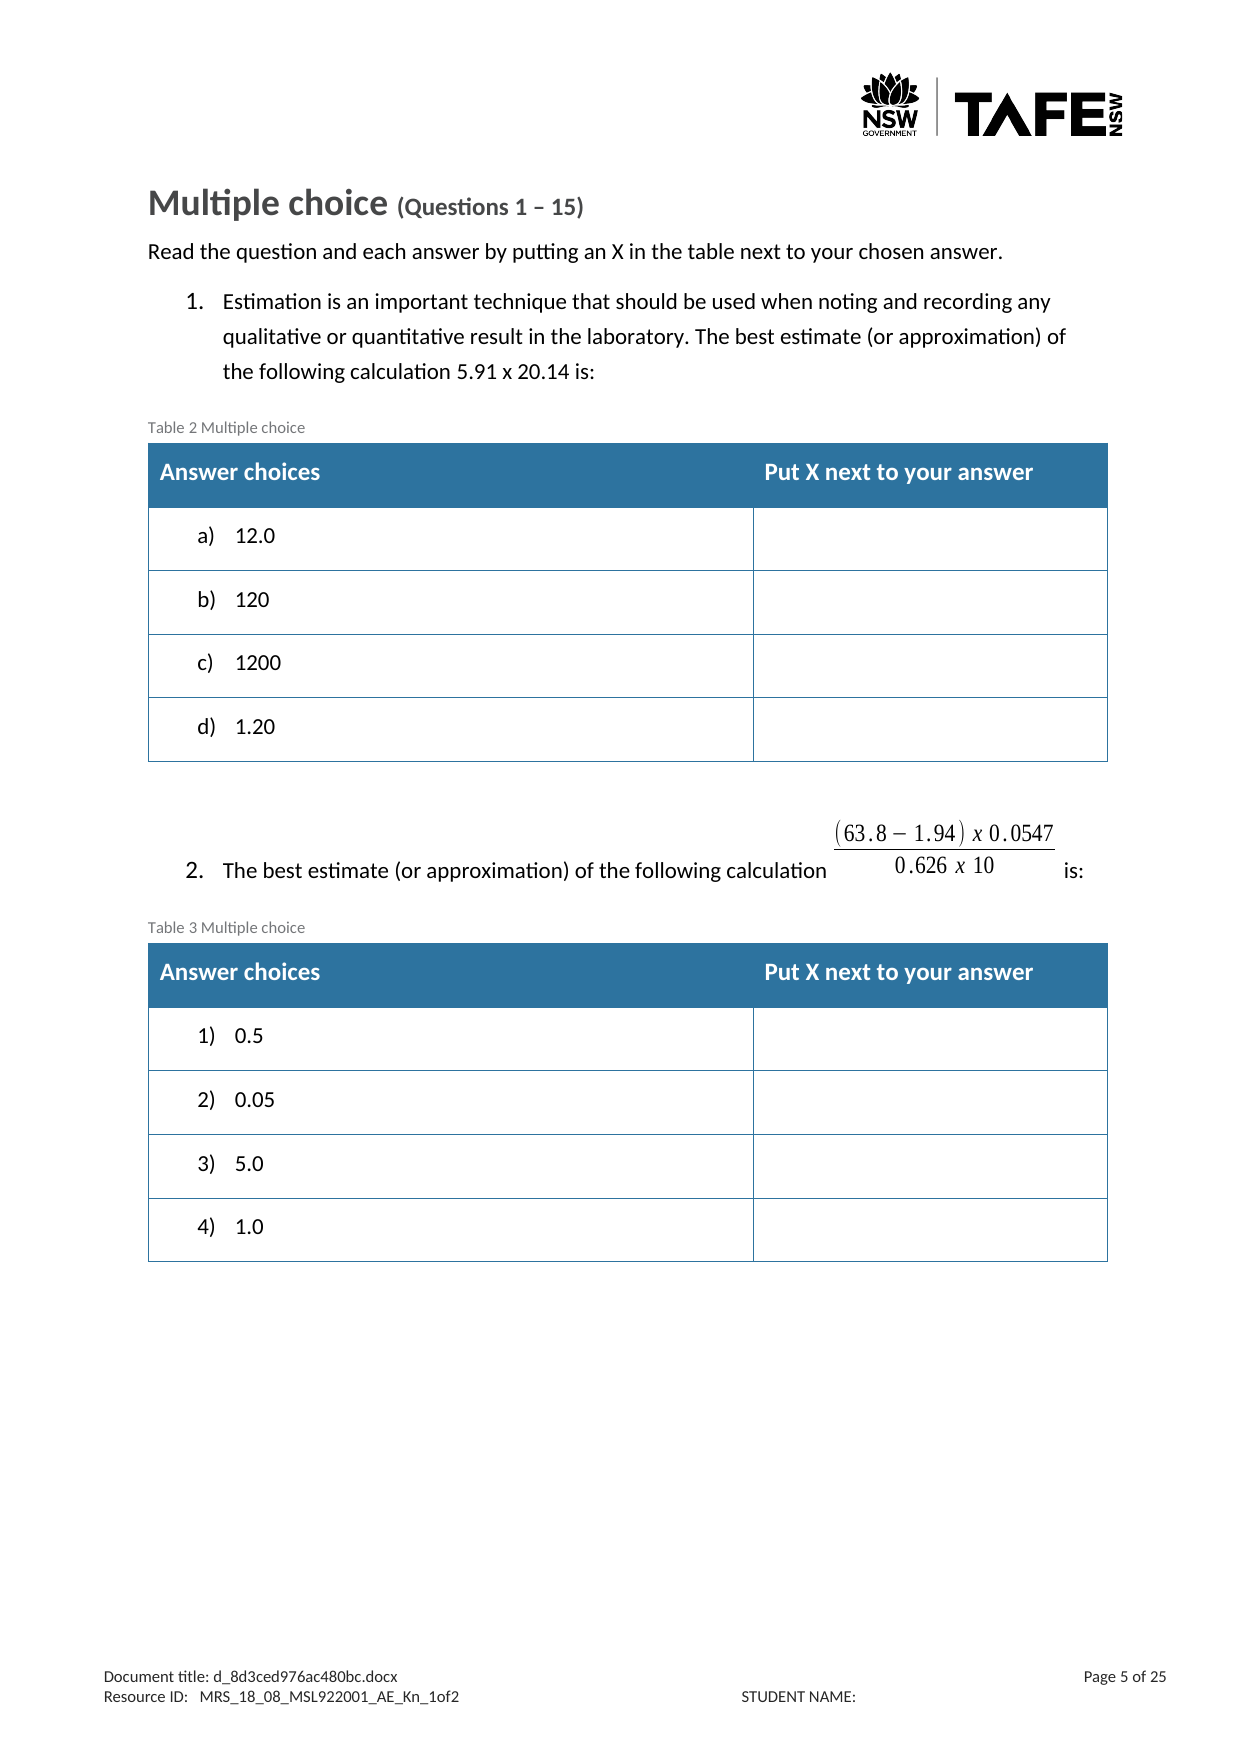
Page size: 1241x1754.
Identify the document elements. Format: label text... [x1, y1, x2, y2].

table_cell [754, 1135, 1107, 1197]
table_cell 1.20 [149, 698, 753, 761]
table_cell [754, 1008, 1107, 1070]
table_cell 0.5 [149, 1008, 753, 1070]
table_cell [754, 1199, 1107, 1261]
table_cell [754, 508, 1107, 570]
list The best estimate (or approximation) of the following calculation is: [185, 818, 1092, 885]
table_cell 5.0 [149, 1135, 753, 1197]
table_cell 12.0 [149, 508, 753, 570]
table_cell 0.05 [149, 1071, 753, 1134]
table_header Put X next to your answer [754, 444, 1107, 506]
table_cell 120 [149, 571, 753, 634]
text Table 2 Multiple choice [148, 417, 1092, 438]
picture [861, 71, 1123, 137]
subtitle Multiple choice (Questions 1 – 15) [148, 179, 1092, 225]
list Estimation is an important technique that should be used when noting and recording any qualitative or quantitative result in the laboratory. The best estimate (or approximation) of the following calculation 5.91 x 20.14 is: [185, 285, 1092, 385]
table_cell [754, 1071, 1107, 1134]
table_header Put X next to your answer [754, 944, 1107, 1007]
table_cell 1.0 [149, 1199, 753, 1261]
table_cell [754, 635, 1107, 697]
table_header Answer choices [149, 944, 753, 1007]
table_cell 1200 [149, 635, 753, 697]
table_header Answer choices [149, 444, 753, 506]
table_cell [754, 571, 1107, 634]
text Read the question and each answer by putting an X in the table next to your chosen answer. [148, 237, 1092, 265]
text Table 3 Multiple choice [148, 918, 1092, 938]
table_cell [754, 698, 1107, 761]
